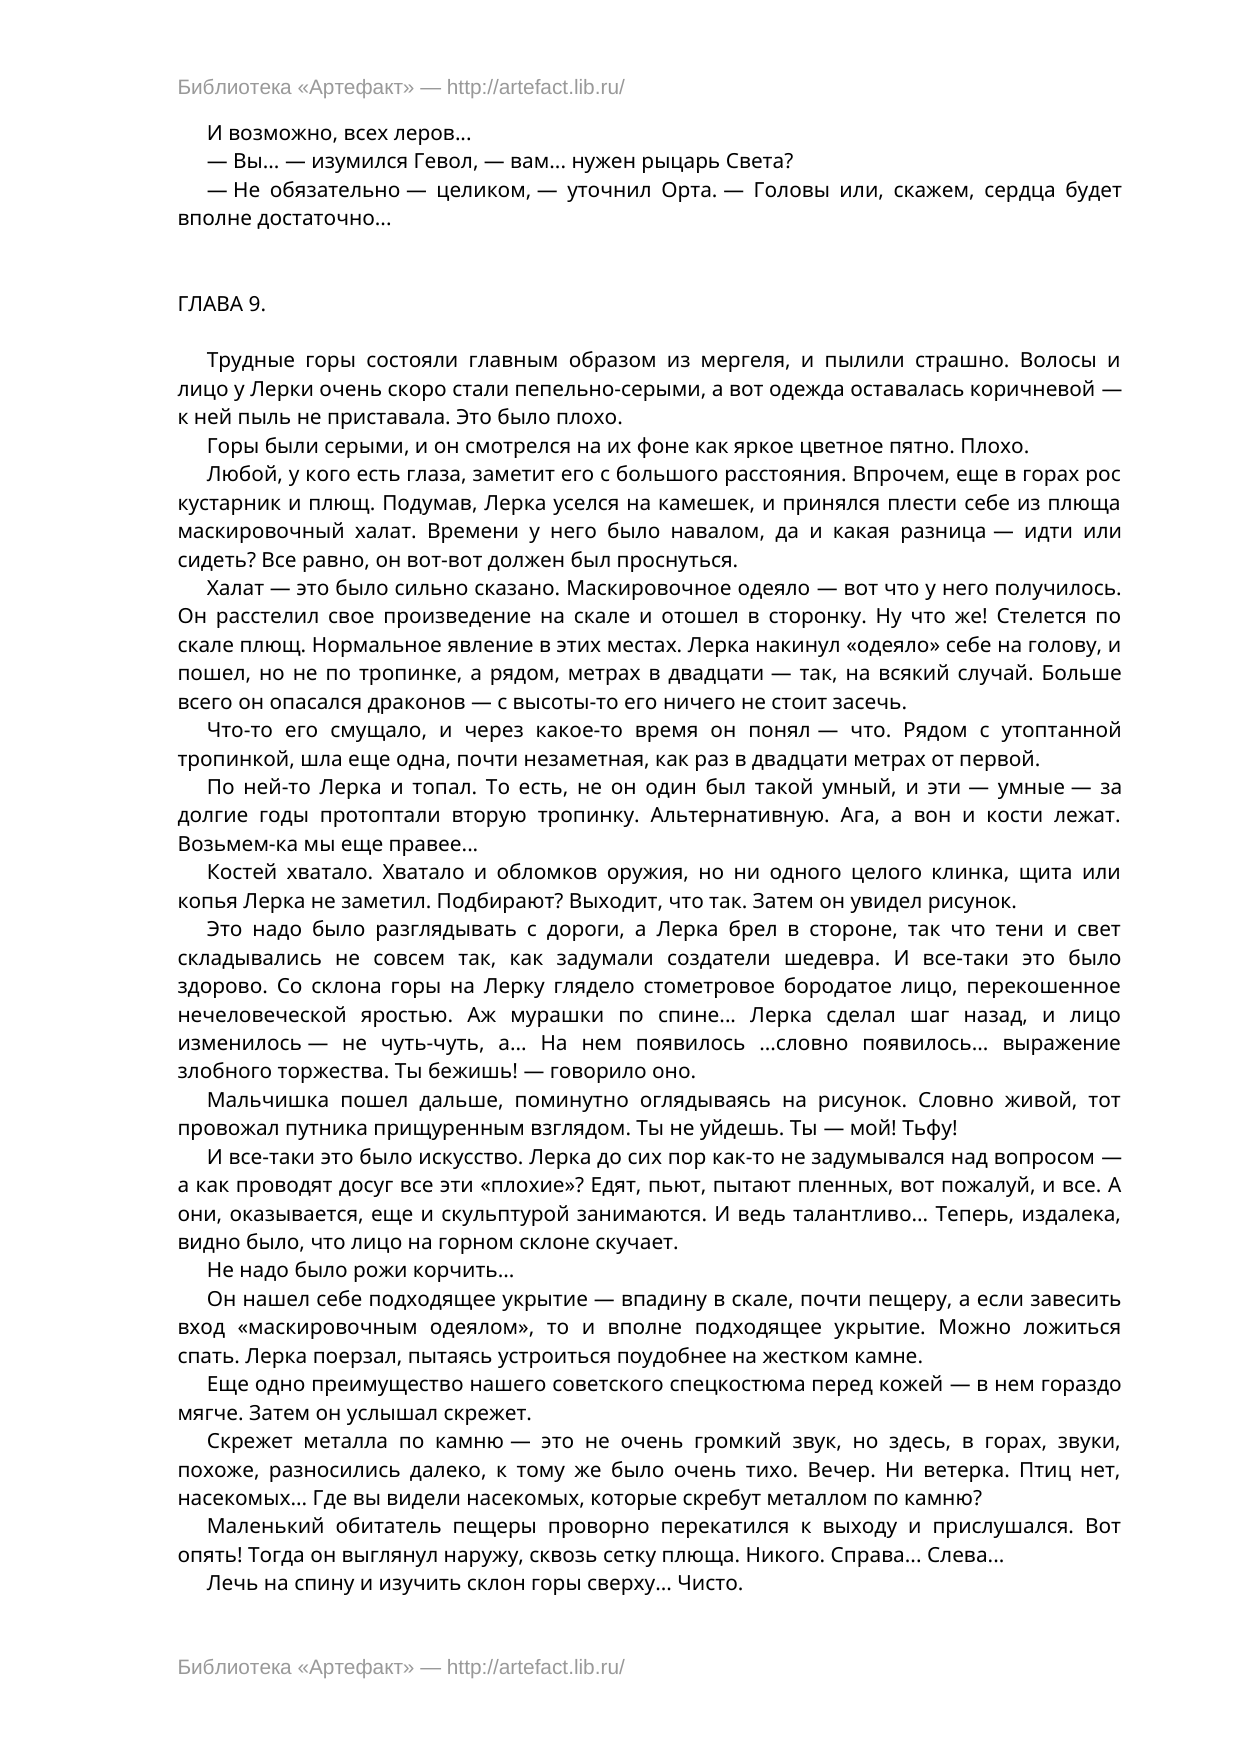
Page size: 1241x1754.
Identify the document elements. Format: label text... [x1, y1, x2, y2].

text ГЛАВА 9. [177, 289, 1122, 317]
text — Вы... — изумился Гевол, — вам... нужен рыцарь Света? [177, 147, 1122, 175]
text Горы были серыми, и он смотрелся на их фоне как яркое цветное пятно. Плохо. [177, 431, 1122, 459]
text Трудные горы состояли главным образом из мергеля, и пылили страшно. Волосы и лицо у Лерки очень скоро стали пепельно-серыми, а вот одежда оставалась коричневой — к ней пыль не приставала. Это было плохо. [177, 346, 1122, 431]
text Мальчишка пошел дальше, поминутно оглядываясь на рисунок. Словно живой, тот провожал путника прищуренным взглядом. Ты не уйдешь. Ты — мой! Тьфу! [177, 1085, 1122, 1142]
text Любой, у кого есть глаза, заметит его с большого расстояния. Впрочем, еще в горах рос кустарник и плющ. Подумав, Лерка уселся на камешек, и принялся плести себе из плюща маскировочный халат. Времени у него было навалом, да и какая разница — идти или сидеть? Все равно, он вот-вот должен был проснуться. [177, 459, 1122, 573]
text И возможно, всех леров... [177, 118, 1122, 147]
text — Не обязательно — целиком, — уточнил Орта. — Головы или, скажем, сердца будет вполне достаточно... [177, 175, 1122, 232]
text Костей хватало. Хватало и обломков оружия, но ни одного целого клинка, щита или копья Лерка не заметил. Подбирают? Выходит, что так. Затем он увидел рисунок. [177, 857, 1122, 914]
text По ней-то Лерка и топал. То есть, не он один был такой умный, и эти — умные — за долгие годы протоптали вторую тропинку. Альтернативную. Ага, а вон и кости лежат. Возьмем-ка мы еще правее... [177, 772, 1122, 857]
text Он нашел себе подходящее укрытие — впадину в скале, почти пещеру, а если завесить вход «маскировочным одеялом», то и вполне подходящее укрытие. Можно ложиться спать. Лерка поерзал, пытаясь устроиться поудобнее на жестком камне. [177, 1284, 1122, 1369]
text Лечь на спину и изучить склон горы сверху... Чисто. [177, 1568, 1122, 1597]
text Скрежет металла по камню — это не очень громкий звук, но здесь, в горах, звуки, похоже, разносились далеко, к тому же было очень тихо. Вечер. Ни ветерка. Птиц нет, насекомых... Где вы видели насекомых, которые скребут металлом по камню? [177, 1426, 1122, 1512]
text Халат — это было сильно сказано. Маскировочное одеяло — вот что у него получилось. Он расстелил свое произведение на скале и отошел в сторонку. Ну что же! Стелется по скале плющ. Нормальное явление в этих местах. Лерка накинул «одеяло» себе на голову, и пошел, но не по тропинке, а рядом, метрах в двадцати — так, на всякий случай. Больше всего он опасался драконов — с высоты-то его ничего не стоит засечь. [177, 573, 1122, 715]
text И все-таки это было искусство. Лерка до сих пор как-то не задумывался над вопросом — а как проводят досуг все эти «плохие»? Едят, пьют, пытают пленных, вот пожалуй, и все. А они, оказывается, еще и скульптурой занимаются. И ведь талантливо... Теперь, издалека, видно было, что лицо на горном склоне скучает. [177, 1142, 1122, 1256]
text Не надо было рожи корчить... [177, 1256, 1122, 1284]
text Еще одно преимущество нашего советского спецкостюма перед кожей — в нем гораздо мягче. Затем он услышал скрежет. [177, 1369, 1122, 1426]
text Маленький обитатель пещеры проворно перекатился к выходу и прислушался. Вот опять! Тогда он выглянул наружу, сквозь сетку плюща. Никого. Справа... Слева... [177, 1512, 1122, 1568]
text Это надо было разглядывать с дороги, а Лерка брел в стороне, так что тени и свет складывались не совсем так, как задумали создатели шедевра. И все-таки это было здорово. Со склона горы на Лерку глядело стометровое бородатое лицо, перекошенное нечеловеческой яростью. Аж мурашки по спине... Лерка сделал шаг назад, и лицо изменилось — не чуть-чуть, а... На нем появилось ...словно появилось... выражение злобного торжества. Ты бежишь! — говорило оно. [177, 914, 1122, 1085]
text Что-то его смущало, и через какое-то время он понял — что. Рядом с утоптанной тропинкой, шла еще одна, почти незаметная, как раз в двадцати метрах от первой. [177, 715, 1122, 772]
